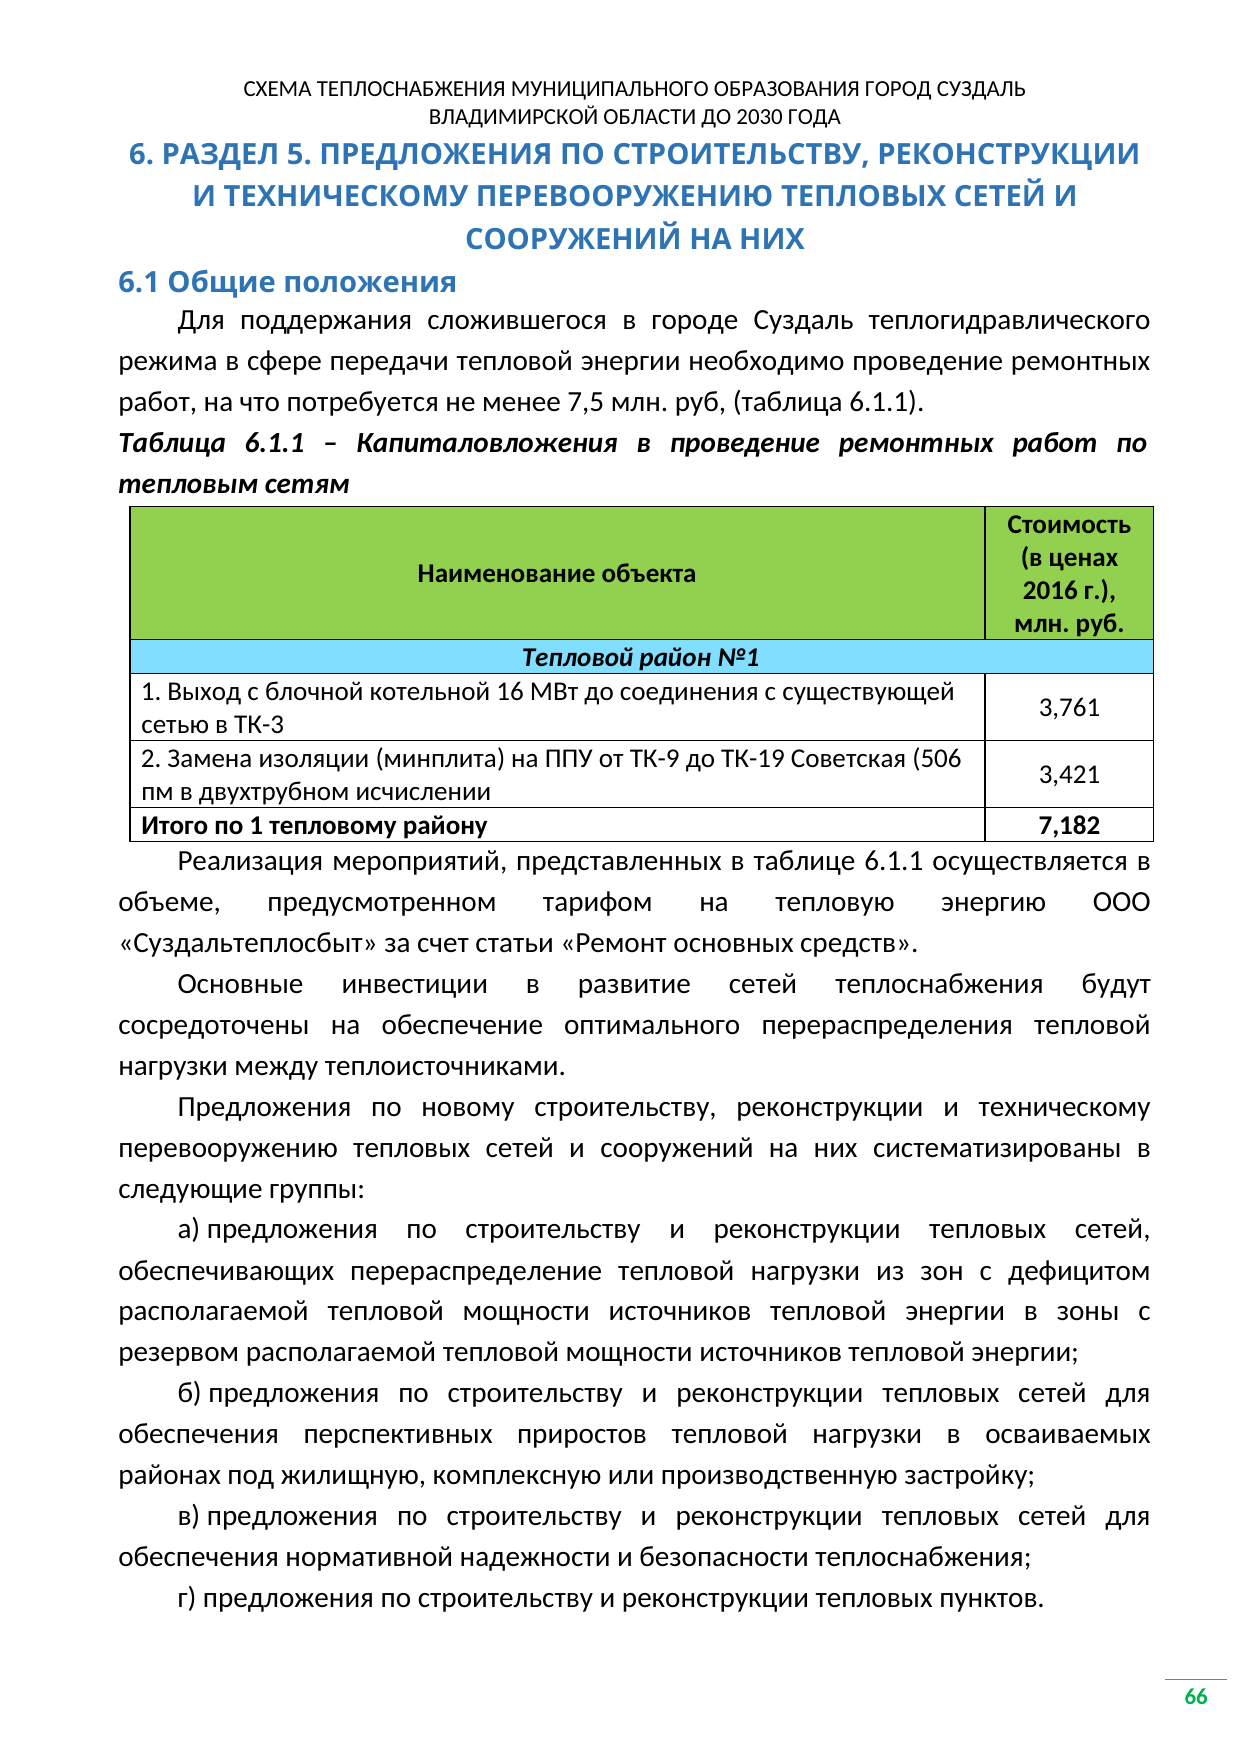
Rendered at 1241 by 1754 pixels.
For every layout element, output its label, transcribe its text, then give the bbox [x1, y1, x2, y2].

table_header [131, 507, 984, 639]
text Основные инвестиции в развитие сетей теплоснабжения будут сосредоточены на обеспечение оптимального перераспределения тепловой нагрузки между теплоисточниками. [118, 965, 1152, 1082]
text Реализация мероприятий, представленных в таблице 6.1.1 осуществляется в объеме, предусмотренном тарифом на тепловую энергию ООО «Суздальтеплосбыт» за счет статьи «Ремонт основных средств». [118, 842, 1152, 960]
text б) предложения по строительству и реконструкции тепловых сетей для обеспечения перспективных приростов тепловой нагрузки в осваиваемых районах под жилищную, комплексную или производственную застройку; [118, 1374, 1152, 1492]
subtitle 6. Раздел 5. Предложения по строительству, реконструкции и техническому перевооружению тепловых сетей и сооружений на них [118, 133, 1152, 258]
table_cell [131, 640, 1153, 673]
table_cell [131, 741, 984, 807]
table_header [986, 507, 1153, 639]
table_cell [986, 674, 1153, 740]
text Таблица 6.1.1 – Капиталовложения в проведение ремонтных работ по тепловым сетям [118, 424, 1152, 500]
subtitle 6.1 Общие положения [118, 261, 1152, 301]
text в) предложения по строительству и реконструкции тепловых сетей для обеспечения нормативной надежности и безопасности теплоснабжения; [118, 1497, 1152, 1574]
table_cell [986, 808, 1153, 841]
text Предложения по новому строительству, реконструкции и техническому перевооружению тепловых сетей и сооружений на них систематизированы в следующие группы: [118, 1088, 1152, 1205]
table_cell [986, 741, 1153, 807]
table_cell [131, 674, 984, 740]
text г) предложения по строительству и реконструкции тепловых пунктов. [118, 1579, 1152, 1615]
text а) предложения по строительству и реконструкции тепловых сетей, обеспечивающих перераспределение тепловой нагрузки из зон с дефицитом располагаемой тепловой мощности источников тепловой энергии в зоны с резервом располагаемой тепловой мощности источников тепловой энергии; [118, 1211, 1152, 1369]
text Для поддержания сложившегося в городе Суздаль теплогидравлического режима в сфере передачи тепловой энергии необходимо проведение ремонтных работ, на что потребуется не менее 7,5 млн. руб, (таблица 6.1.1). [118, 301, 1152, 418]
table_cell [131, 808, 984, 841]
